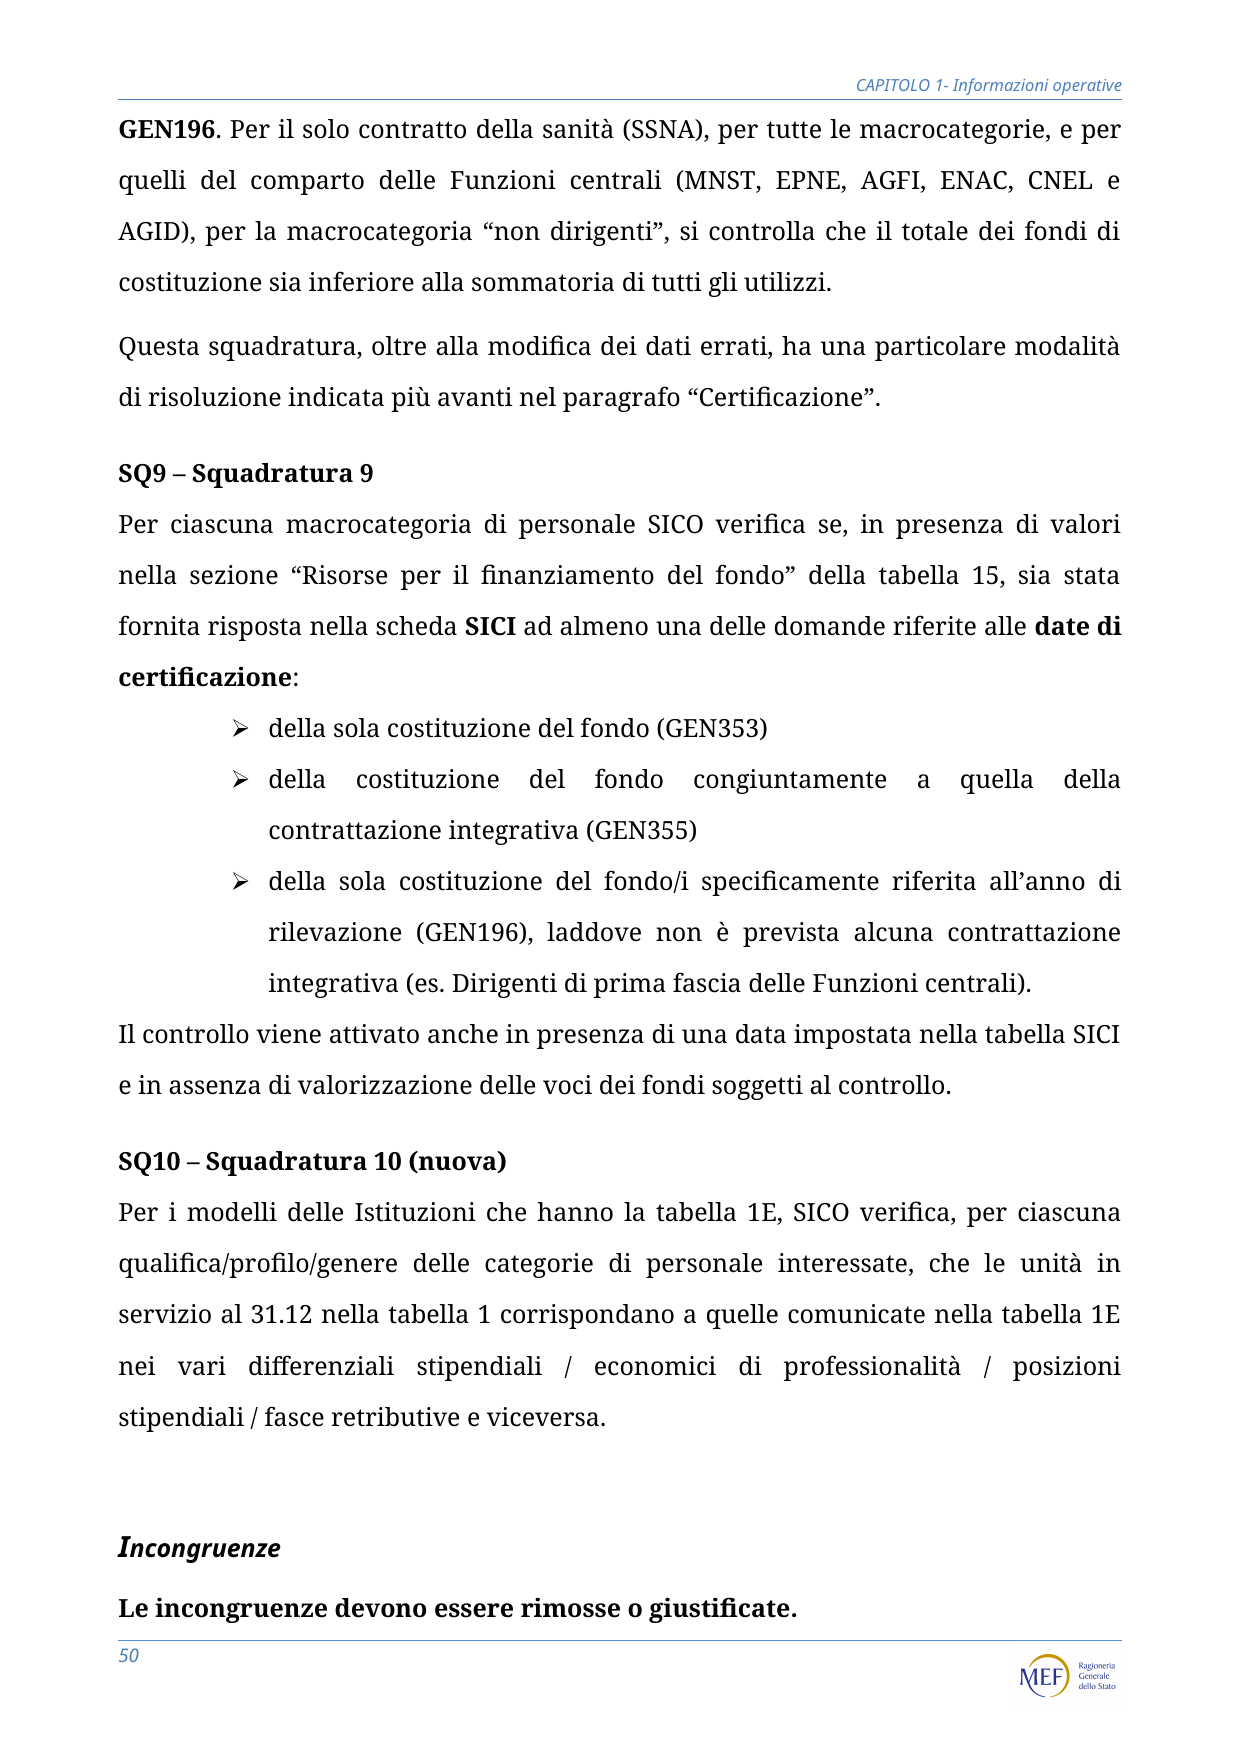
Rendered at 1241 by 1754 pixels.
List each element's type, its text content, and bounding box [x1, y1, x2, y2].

text Per i modelli delle Istituzioni che hanno la tabella 1E, SICO verifica, per ciascuna qualifica/profilo/genere delle categorie di personale interessate, che le unità in servizio al 31.12 nella tabella 1 corrispondano a quelle comunicate nella tabella 1E nei vari differenziali stipendiali / economici di professionalità / posizioni stipendiali / fasce retributive e viceversa. [118, 1195, 1122, 1433]
text Le incongruenze devono essere rimosse o giustificate. [118, 1591, 1122, 1625]
text Per ciascuna macrocategoria di personale SICO verifica se, in presenza di valori nella sezione “Risorse per il finanziamento del fondo” della tabella 15, sia stata fornita risposta nella scheda SICI ad almeno una delle domande riferite alle date di certificazione: [118, 506, 1122, 694]
list della sola costituzione del fondo/i specificamente riferita all’anno di rilevazione (GEN196), laddove non è prevista alcuna contrattazione integrativa (es. Dirigenti di prima fascia delle Funzioni centrali). [231, 864, 1122, 1000]
list SQ10 – Squadratura 10 (nuova) [118, 1144, 1122, 1178]
subtitle Incongruenze [118, 1526, 1122, 1566]
text Il controllo viene attivato anche in presenza di una data impostata nella tabella SICI e in assenza di valorizzazione delle voci dei fondi soggetti al controllo. [118, 1017, 1122, 1102]
list SQ9 – Squadratura 9 [118, 455, 1122, 489]
list della costituzione del fondo congiuntamente a quella della contrattazione integrativa (GEN355) [231, 762, 1122, 847]
picture [1011, 1645, 1122, 1706]
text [118, 112, 1122, 299]
list della sola costituzione del fondo (GEN353) [231, 711, 1122, 745]
text Questa squadratura, oltre alla modifica dei dati errati, ha una particolare modalità di risoluzione indicata più avanti nel paragrafo “Certificazione”. [118, 328, 1122, 413]
